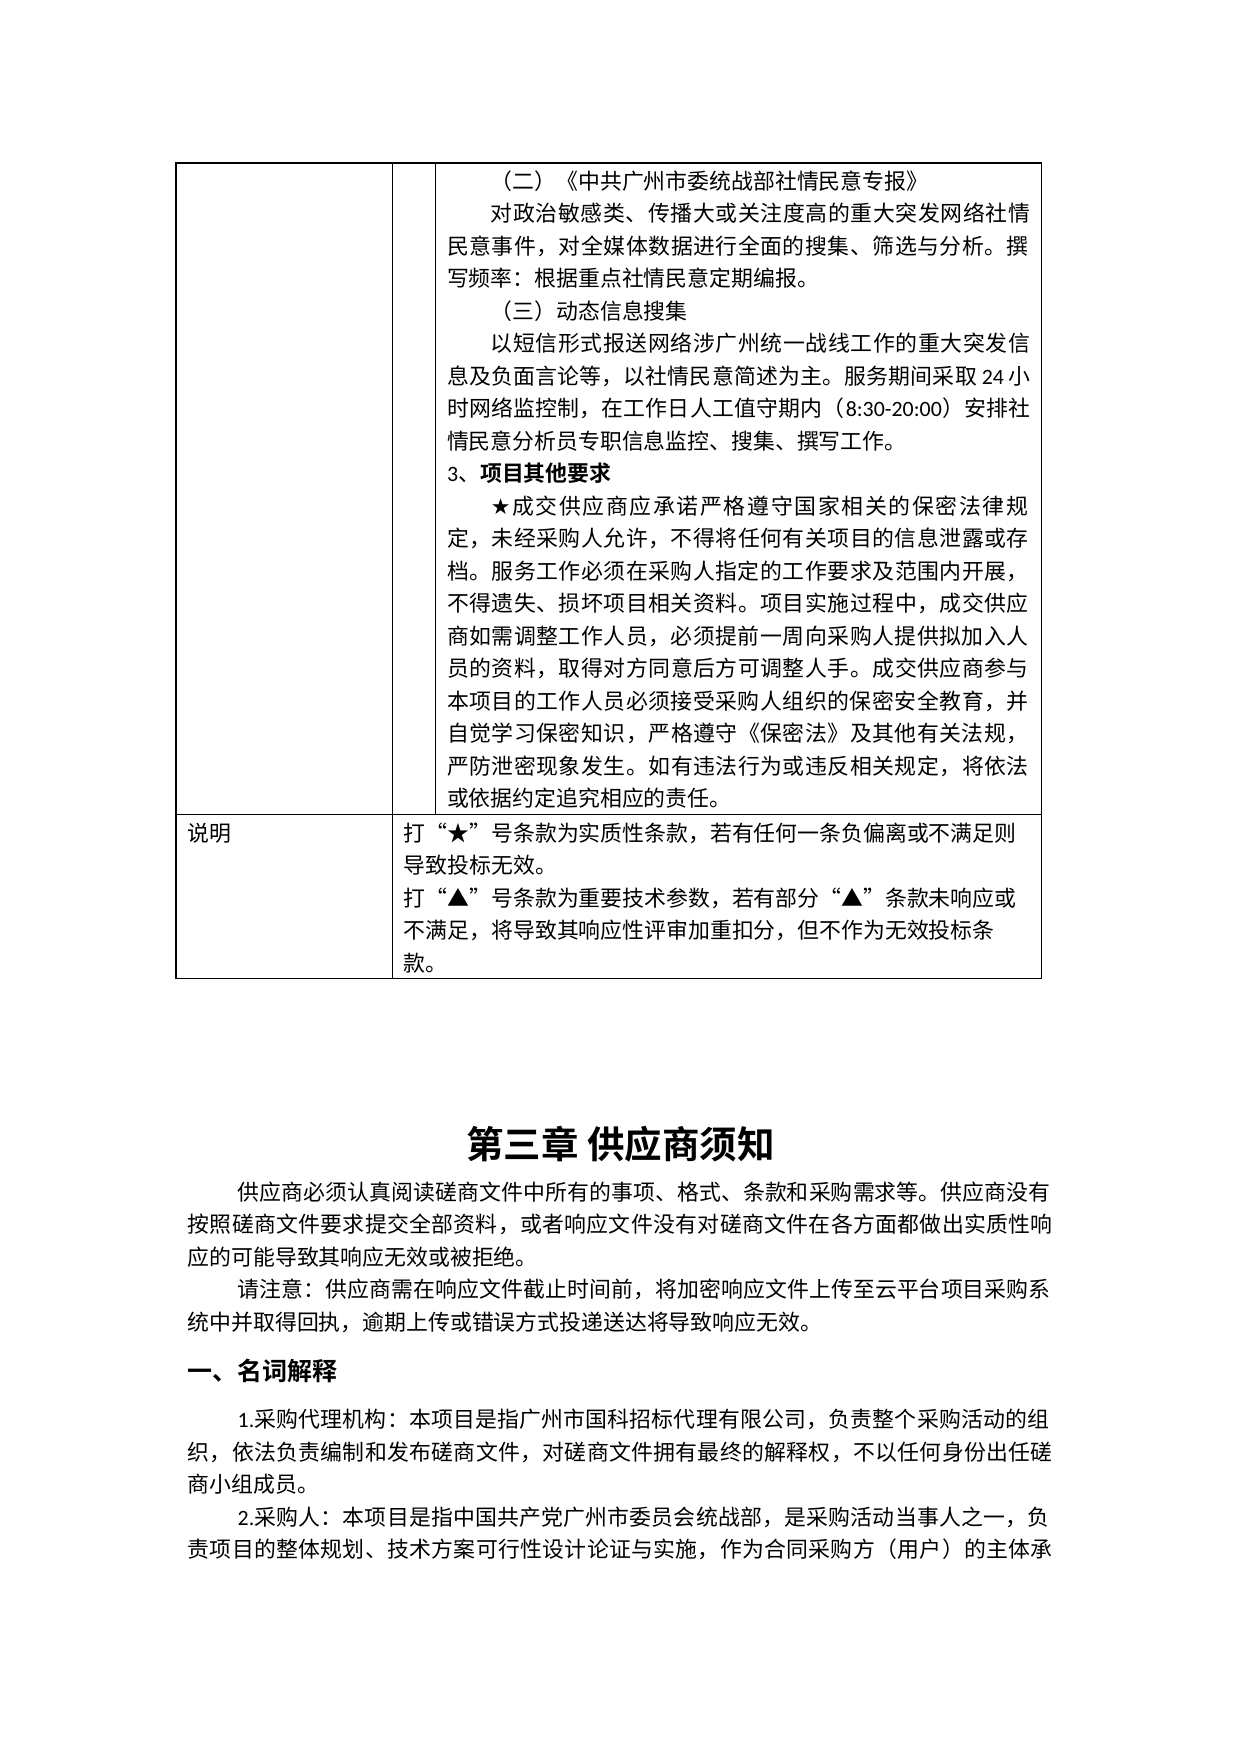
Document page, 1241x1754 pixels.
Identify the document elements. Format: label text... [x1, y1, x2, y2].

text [187, 1499, 1053, 1564]
text 1.采购代理机构：本项目是指广州市国科招标代理有限公司，负责整个采购活动的组织，依法负责编制和发布磋商文件，对磋商文件拥有最终的解释权，不以任何身份出任磋商小组成员。 [187, 1402, 1053, 1499]
text 请注意：供应商需在响应文件截止时间前，将加密响应文件上传至云平台项目采购系统中并取得回执，逾期上传或错误方式投递送达将导致响应无效。 [187, 1272, 1053, 1337]
text 第三章 供应商须知 [187, 1109, 1053, 1174]
table_cell 打“★”号条款为实质性条款，若有任何一条负偏离或不满足则导致投标无效。 打“▲”号条款为重要技术参数，若有部分“▲”条款未响应或不满足，将导致其响应性评审加重扣分，但不作为无效投标条款。 [393, 815, 1041, 978]
table_cell [177, 164, 392, 813]
table_cell 说明 [177, 815, 392, 978]
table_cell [436, 164, 1041, 813]
text 一、名词解释 [187, 1337, 1053, 1402]
text 供应商必须认真阅读磋商文件中所有的事项、格式、条款和采购需求等。供应商没有按照磋商文件要求提交全部资料，或者响应文件没有对磋商文件在各方面都做出实质性响应的可能导致其响应无效或被拒绝。 [187, 1174, 1053, 1272]
table_cell 1 [393, 164, 435, 813]
